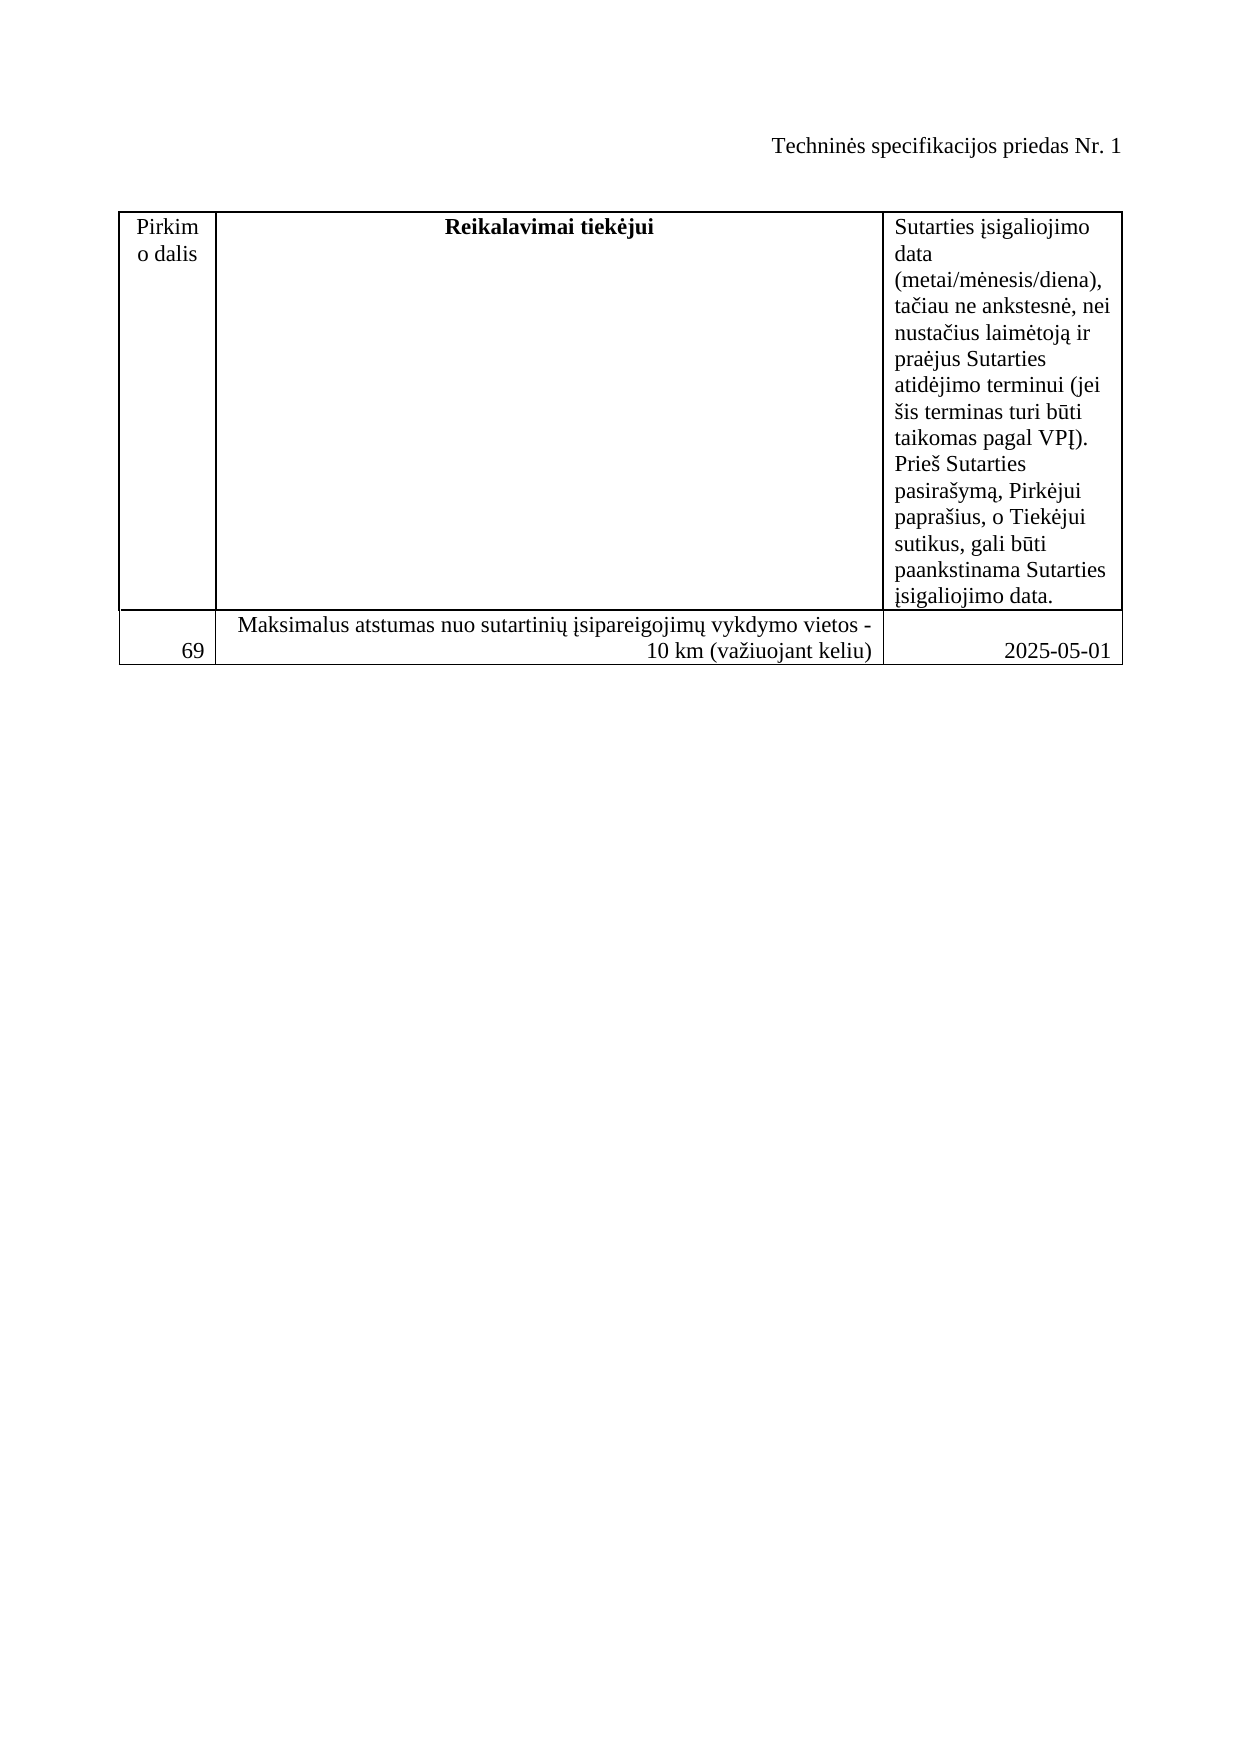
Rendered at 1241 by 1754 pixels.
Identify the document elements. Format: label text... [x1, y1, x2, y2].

text Techninės specifikacijos priedas Nr. 1 [118, 132, 1122, 158]
table_cell 69 [120, 610, 215, 663]
table_header Pirkimo dalis [120, 213, 215, 609]
table_cell Maksimalus atstumas nuo sutartinių įsipareigojimų vykdymo vietos - 10 km (važiuojant keliu) [216, 611, 883, 663]
table_header Reikalavimai tiekėjui [217, 213, 882, 609]
table_header Sutarties įsigaliojimo data (metai/mėnesis/diena), tačiau ne ankstesnė, nei nustačius laimėtoją ir praėjus Sutarties atidėjimo terminui (jei šis terminas turi būti taikomas pagal VPĮ). Prieš Sutarties pasirašymą, Pirkėjui paprašius, o Tiekėjui sutikus, gali būti paankstinama Sutarties įsigaliojimo data. [884, 213, 1121, 609]
table_cell 2025-05-01 [884, 611, 1122, 663]
